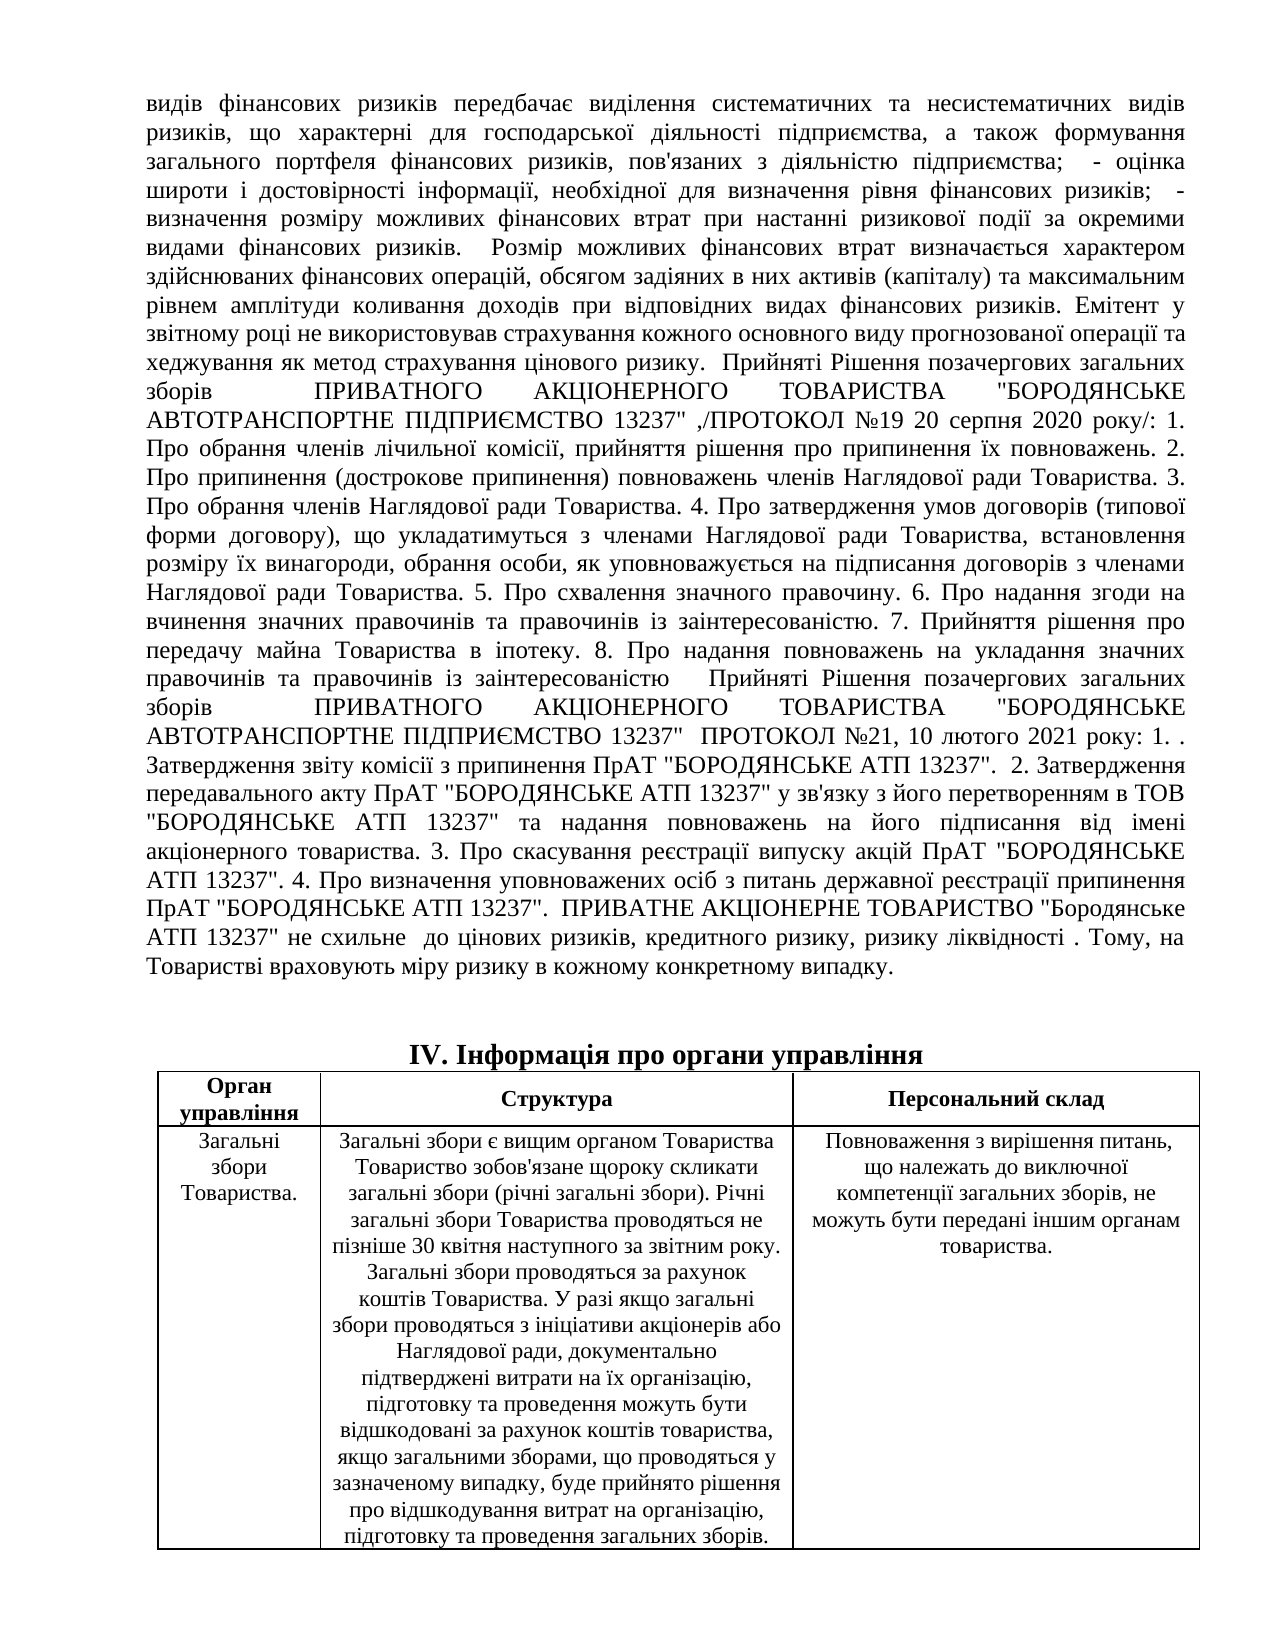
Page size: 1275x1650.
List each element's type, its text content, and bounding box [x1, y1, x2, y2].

table_cell Повноваження з вирiшення питань, що належать до виключної компетенцiї загальних зборiв, не можуть бути переданi iншим органам товариства. [794, 1127, 1199, 1548]
text IV. Інформація про органи управління [146, 1037, 1186, 1071]
table_cell Загальнi збори є вищим органом Товариства Товариство зобов'язане щороку скликати загальнi збори (рiчнi загальнi збори). Рiчнi загальнi збори Товариства проводяться не пiзнiше 30 квiтня наступного за звiтним року. Загальнi збори проводяться за рахунок коштiв Товариства. У разi якщо загальнi збори проводяться з iнiцiативи акцiонерiв або Наглядової ради, документально пiдтвердженi витрати на їх органiзацiю, пiдготовку та проведення можуть бути вiдшкодованi за рахунок коштiв товариства, якщо загальними зборами, що проводяться у зазначеному випадку, буде прийнято рiшення про вiдшкодування витрат на органiзацiю, пiдготовку та проведення загальних зборiв. [321, 1127, 792, 1548]
table_cell Загальнi збори Товариства. [159, 1127, 320, 1548]
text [146, 88, 1186, 980]
table_header Структура [321, 1072, 793, 1125]
table_header Орган управління [159, 1072, 320, 1125]
table_header Персональний склад [794, 1072, 1199, 1125]
